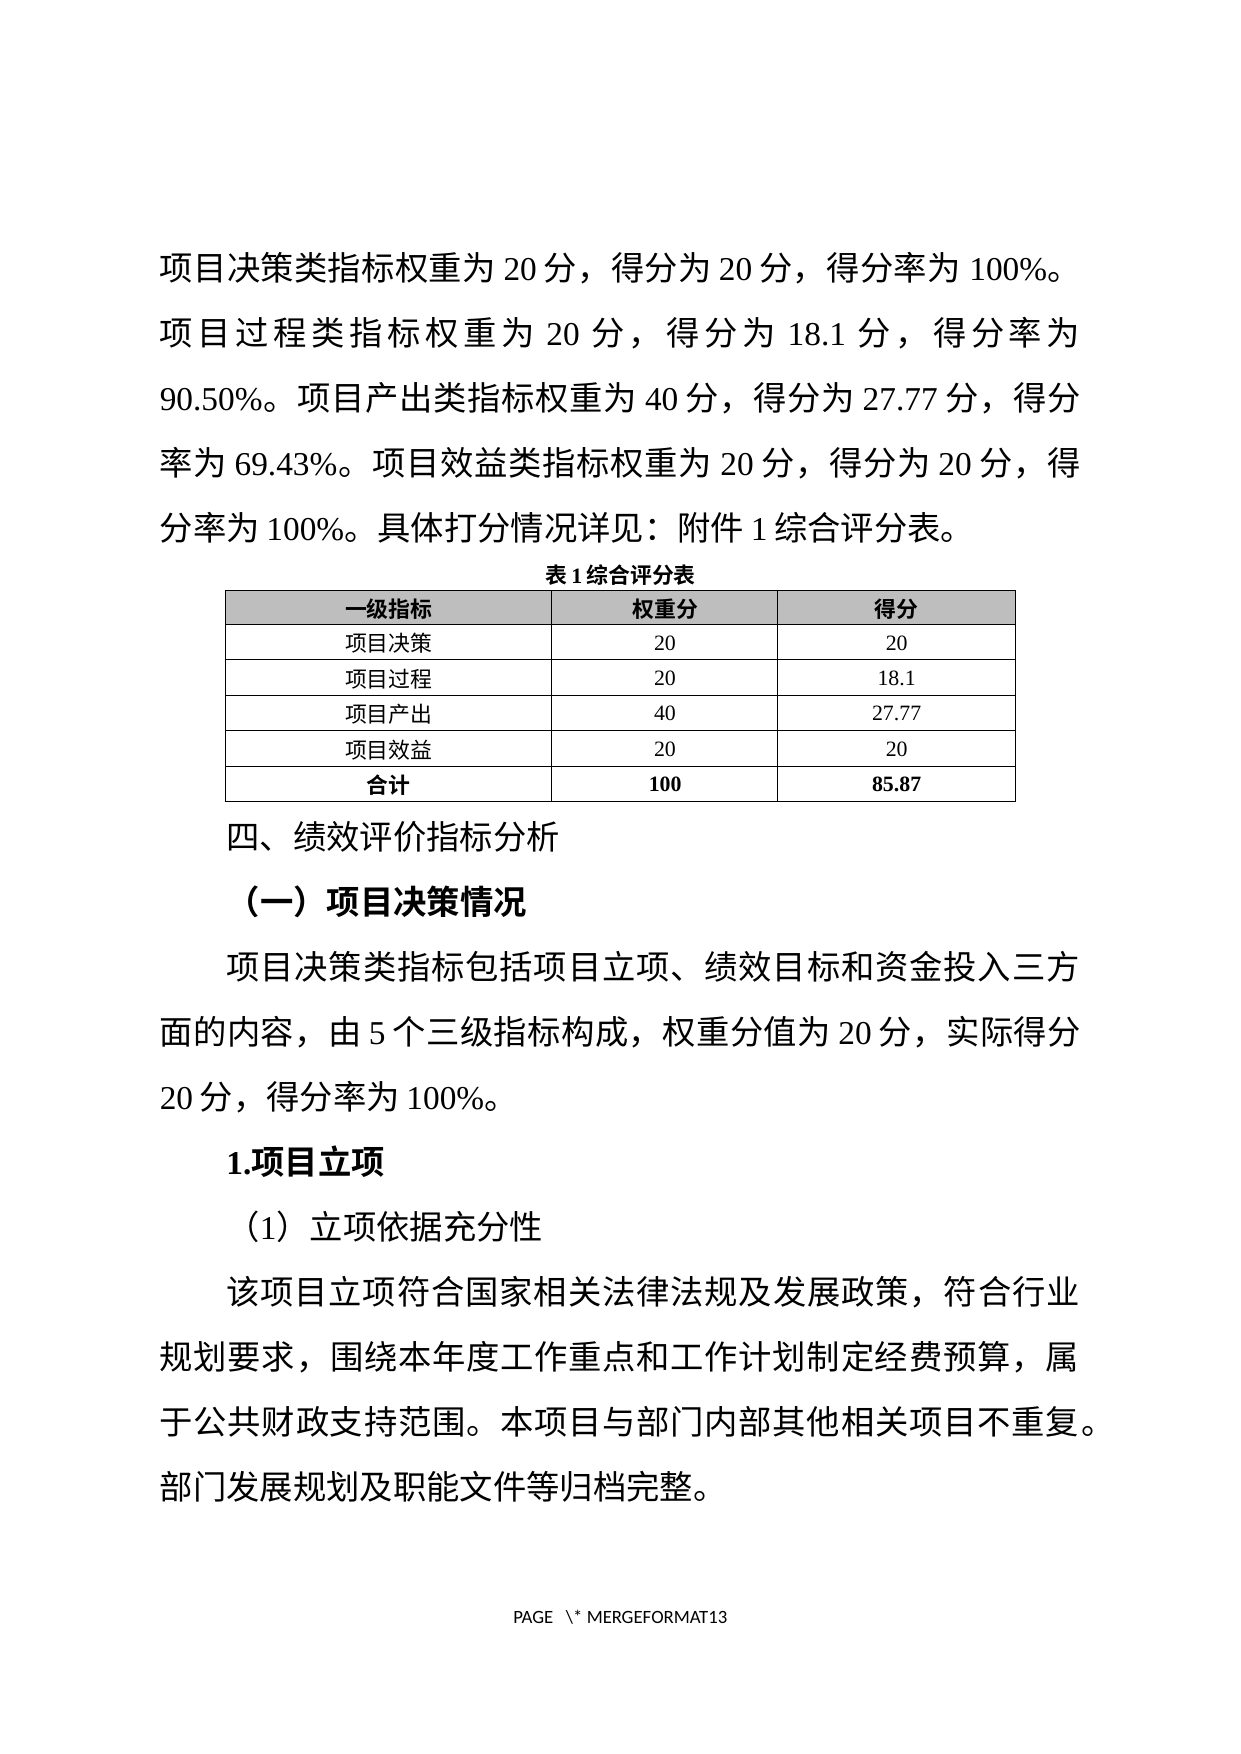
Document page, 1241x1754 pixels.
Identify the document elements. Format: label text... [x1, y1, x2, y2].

table_cell 项目过程 [226, 660, 551, 695]
table_header 一级指标 [226, 591, 551, 624]
table_cell 18.1 [778, 660, 1015, 695]
text （1）立项依据充分性 [159, 1192, 1081, 1257]
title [159, 233, 1081, 558]
table_cell 20 [778, 731, 1015, 766]
title （一）项目决策情况 [159, 867, 1081, 932]
table_header 权重分 [552, 591, 777, 624]
table_cell 20 [552, 731, 777, 766]
table_cell 85.87 [778, 767, 1015, 801]
text 该项目立项符合国家相关法律法规及发展政策，符合行业规划要求，围绕本年度工作重点和工作计划制定经费预算，属于公共财政支持范围。本项目与部门内部其他相关项目不重复。部门发展规划及职能文件等归档完整。 [159, 1257, 1081, 1517]
table_cell 项目产出 [226, 696, 551, 730]
table_header 得分 [778, 591, 1015, 624]
table_cell 20 [552, 625, 777, 659]
table_cell 20 [778, 625, 1015, 659]
table_cell 项目效益 [226, 731, 551, 766]
table_cell 合计 [226, 767, 551, 801]
table_cell 20 [552, 660, 777, 695]
text 项目决策类指标包括项目立项、绩效目标和资金投入三方面的内容，由5个三级指标构成，权重分值为20分，实际得分20分，得分率为100%。 [159, 932, 1081, 1127]
table_cell 项目决策 [226, 625, 551, 659]
table_cell 40 [552, 696, 777, 730]
table_cell 100 [552, 767, 777, 801]
text 四、绩效评价指标分析 [159, 802, 1081, 867]
title 表1综合评分表 [159, 558, 1081, 590]
text 1.项目立项 [159, 1127, 1081, 1192]
table_cell 27.77 [778, 696, 1015, 730]
